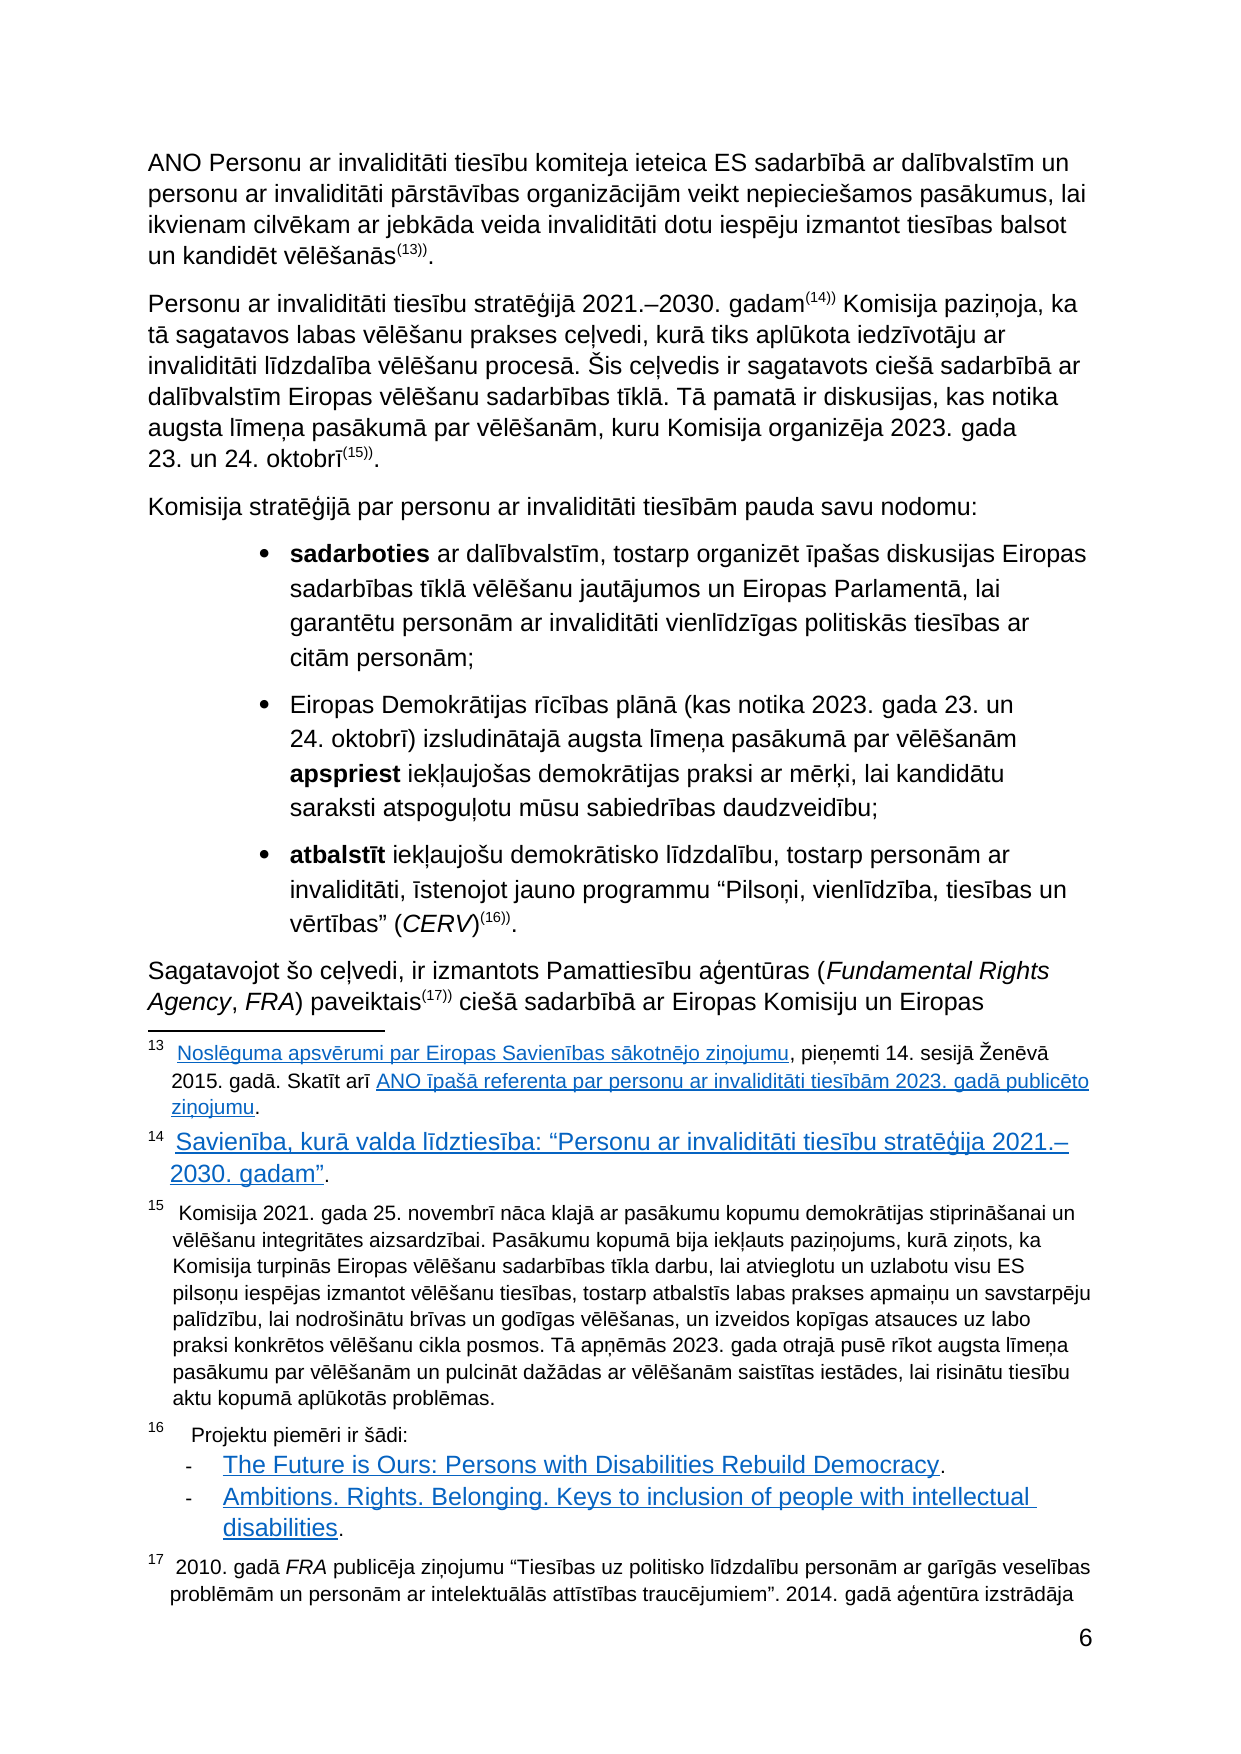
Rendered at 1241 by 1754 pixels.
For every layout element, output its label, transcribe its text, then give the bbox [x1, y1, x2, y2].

list Eiropas Demokrātijas rīcības plānā (kas notika 2023. gada 23. un 24. oktobrī) izsludinātajā augsta līmeņa pasākumā par vēlēšanām apspriest iekļaujošas demokrātijas praksi ar mērķi, lai kandidātu saraksti atspoguļotu mūsu sabiedrības daudzveidību; [260, 690, 1092, 822]
text ANO Personu ar invaliditāti tiesību komiteja ieteica ES sadarbībā ar dalībvalstīm un personu ar invaliditāti pārstāvības organizācijām veikt nepieciešamos pasākumus, lai ikvienam cilvēkam ar jebkāda veida invaliditāti dotu iespēju izmantot tiesības balsot un kandidēt vēlēšanās()). [148, 148, 1092, 269]
text Komisija stratēģijā par personu ar invaliditāti tiesībām pauda savu nodomu: [148, 491, 1092, 520]
list sadarboties ar dalībvalstīm, tostarp organizēt īpašas diskusijas Eiropas sadarbības tīklā vēlēšanu jautājumos un Eiropas Parlamentā, lai garantētu personām ar invaliditāti vienlīdzīgas politiskās tiesības ar citām personām; [260, 539, 1092, 671]
text Personu ar invaliditāti tiesību stratēģijā 2021.–2030. gadam()) Komisija paziņoja, ka tā sagatavos labas vēlēšanu prakses ceļvedi, kurā tiks aplūkota iedzīvotāju ar invaliditāti līdzdalība vēlēšanu procesā. Šis ceļvedis ir sagatavots ciešā sadarbībā ar dalībvalstīm Eiropas vēlēšanu sadarbības tīklā. Tā pamatā ir diskusijas, kas notika augsta līmeņa pasākumā par vēlēšanām, kuru Komisija organizēja 2023. gada 23. un 24. oktobrī()). [148, 288, 1092, 472]
list atbalstīt iekļaujošu demokrātisko līdzdalību, tostarp personām ar invaliditāti, īstenojot jauno programmu “Pilsoņi, vienlīdzība, tiesības un vērtības” (CERV)()). [260, 840, 1092, 938]
text Sagatavojot šo ceļvedi, ir izmantots Pamattiesību aģentūras (Fundamental Rights Agency, FRA) paveiktais()) ciešā sadarbībā ar Eiropas Komisiju un Eiropas Invaliditātes ekspertu akadēmisko tīklu. Tīkls ir izstrādājis 28 cilvēktiesību rādītājus, lai novērtētu personu ar invaliditāti politisko līdzdalību ES. Dati ir sagrupēti četrās galvenajās tēmās: 1) juridisko un administratīvo šķēršļu atcelšana; 2) informētības par tiesībām uzlabošana; 3) politiskās līdzdalības pieejamības uzlabošana; 4) līdzdalības iespēju paplašināšana. [148, 956, 1092, 1016]
